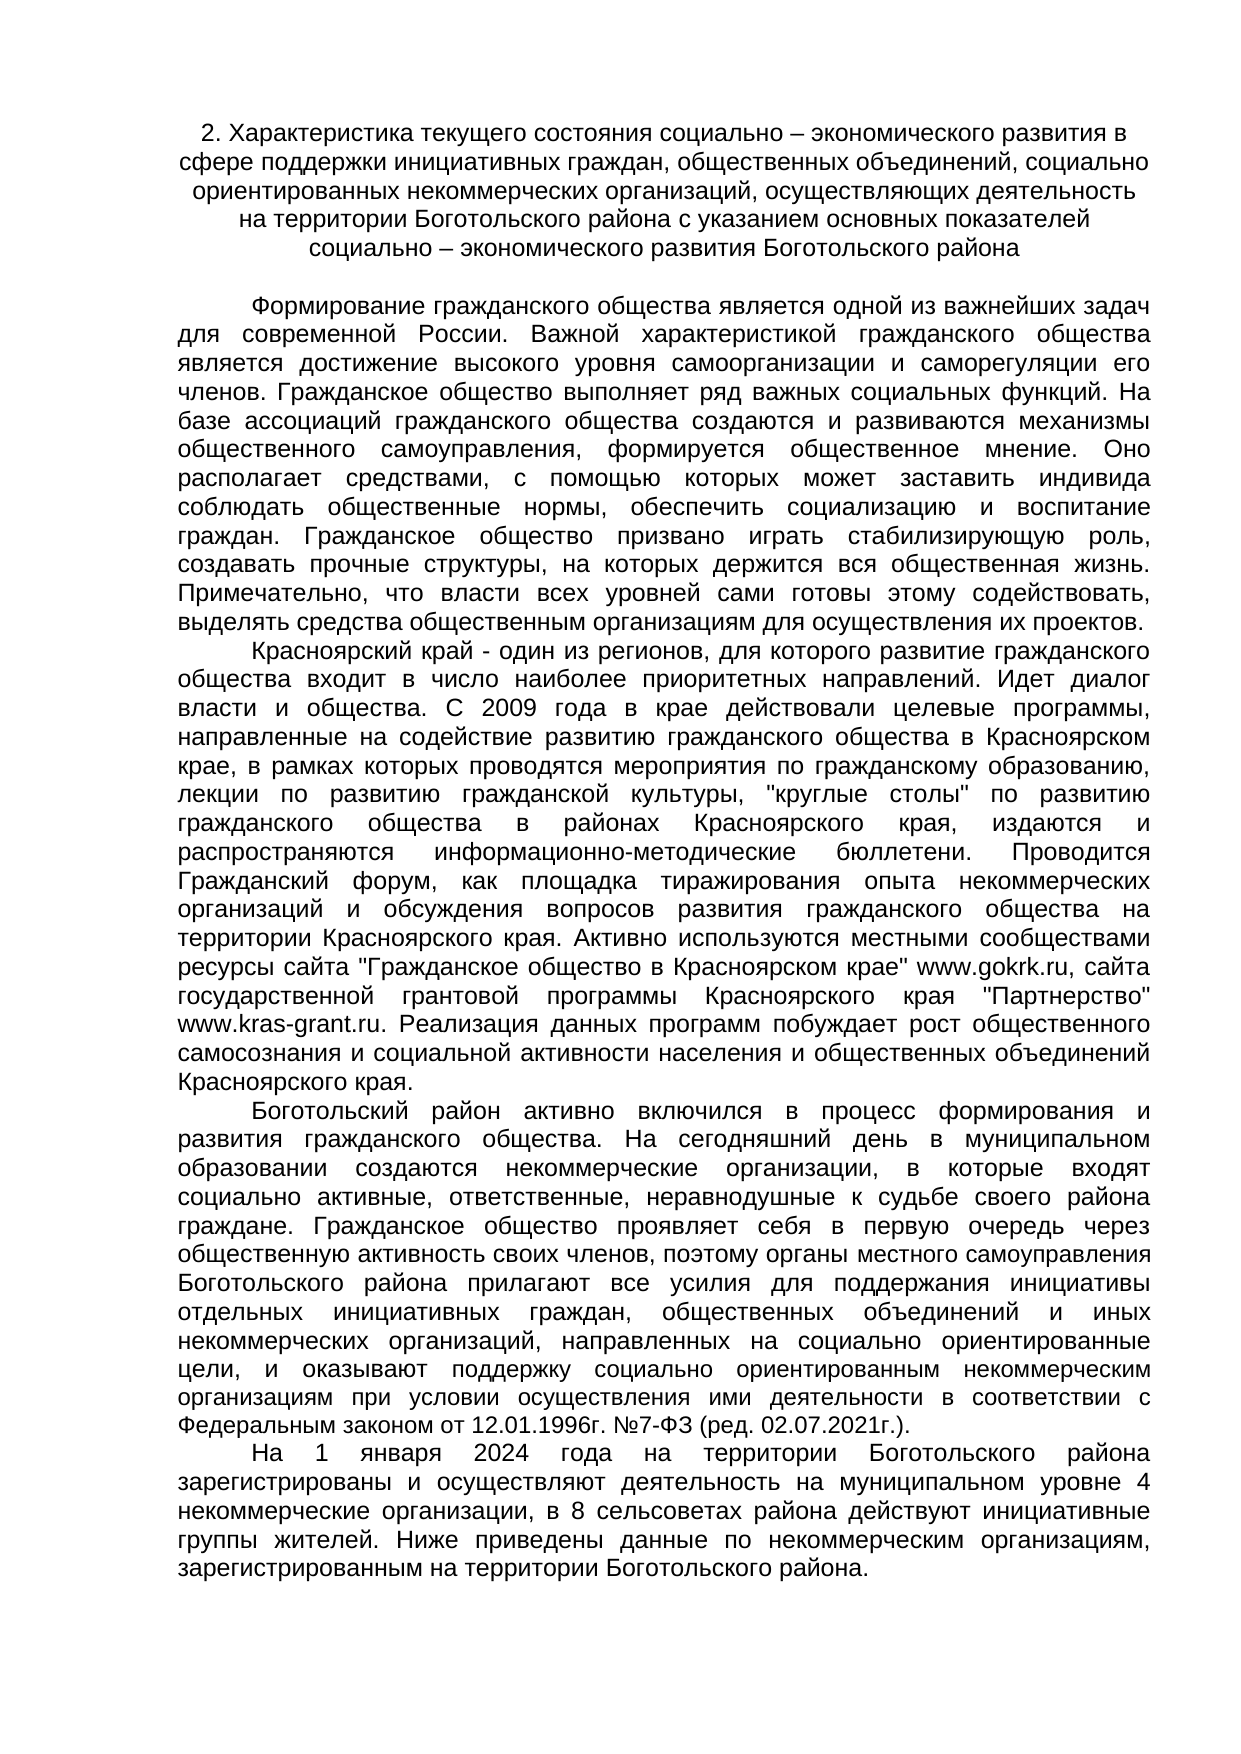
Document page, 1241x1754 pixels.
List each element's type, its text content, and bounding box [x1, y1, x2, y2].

text Красноярский край - один из регионов, для которого развитие гражданского общества входит в число наиболее приоритетных направлений. Идет диалог власти и общества. С 2009 года в крае действовали целевые программы, направленные на содействие развитию гражданского общества в Красноярском крае, в рамках которых проводятся мероприятия по гражданскому образованию, лекции по развитию гражданской культуры, "круглые столы" по развитию гражданского общества в районах Красноярского края, издаются и распространяются информационно-методические бюллетени. Проводится Гражданский форум, как площадка тиражирования опыта некоммерческих организаций и обсуждения вопросов развития гражданского общества на территории Красноярского края. Активно используются местными сообществами ресурсы сайта "Гражданское общество в Красноярском крае" www.gokrk.ru, сайта государственной грантовой программы Красноярского края "Партнерство" www.kras-grant.ru. Реализация данных программ побуждает рост общественного самосознания и социальной активности населения и общественных объединений Красноярского края. [177, 636, 1152, 1096]
text На 1 января 2024 года на территории Боготольского района зарегистрированы и осуществляют деятельность на муниципальном уровне 4 некоммерческие организации, в 8 сельсоветах района действуют инициативные группы жителей. Ниже приведены данные по некоммерческим организациям, зарегистрированным на территории Боготольского района. [177, 1438, 1152, 1582]
text Формирование гражданского общества является одной из важнейших задач для современной России. Важной характеристикой гражданского общества является достижение высокого уровня самоорганизации и саморегуляции его членов. Гражданское общество выполняет ряд важных социальных функций. На базе ассоциаций гражданского общества создаются и развиваются механизмы общественного самоуправления, формируется общественное мнение. Оно располагает средствами, с помощью которых может заставить индивида соблюдать общественные нормы, обеспечить социализацию и воспитание граждан. Гражданское общество призвано играть стабилизирующую роль, создавать прочные структуры, на которых держится вся общественная жизнь. Примечательно, что власти всех уровней сами готовы этому содействовать, выделять средства общественным организациям для осуществления их проектов. [177, 291, 1152, 636]
text Боготольский район активно включился в процесс формирования и развития гражданского общества. На сегодняшний день в муниципальном образовании создаются некоммерческие организации, в которые входят социально активные, ответственные, неравнодушные к судьбе своего района граждане. Гражданское общество проявляет себя в первую очередь через общественную активность своих членов, поэтому органы местного самоуправления Боготольского района прилагают все усилия для поддержания инициативы отдельных инициативных граждан, общественных объединений и иных некоммерческих организаций, направленных на социально ориентированные цели, и оказывают поддержку социально ориентированным некоммерческим организациям при условии осуществления ими деятельности в соответствии с Федеральным законом от 12.01.1996г. №7-ФЗ (ред. 02.07.2021г.). [177, 1096, 1152, 1438]
text 2. Характеристика текущего состояния социально – экономического развития в сфере поддержки инициативных граждан, общественных объединений, социально ориентированных некоммерческих организаций, осуществляющих деятельность на территории Боготольского района с указанием основных показателей социально – экономического развития Боготольского района [177, 118, 1152, 262]
